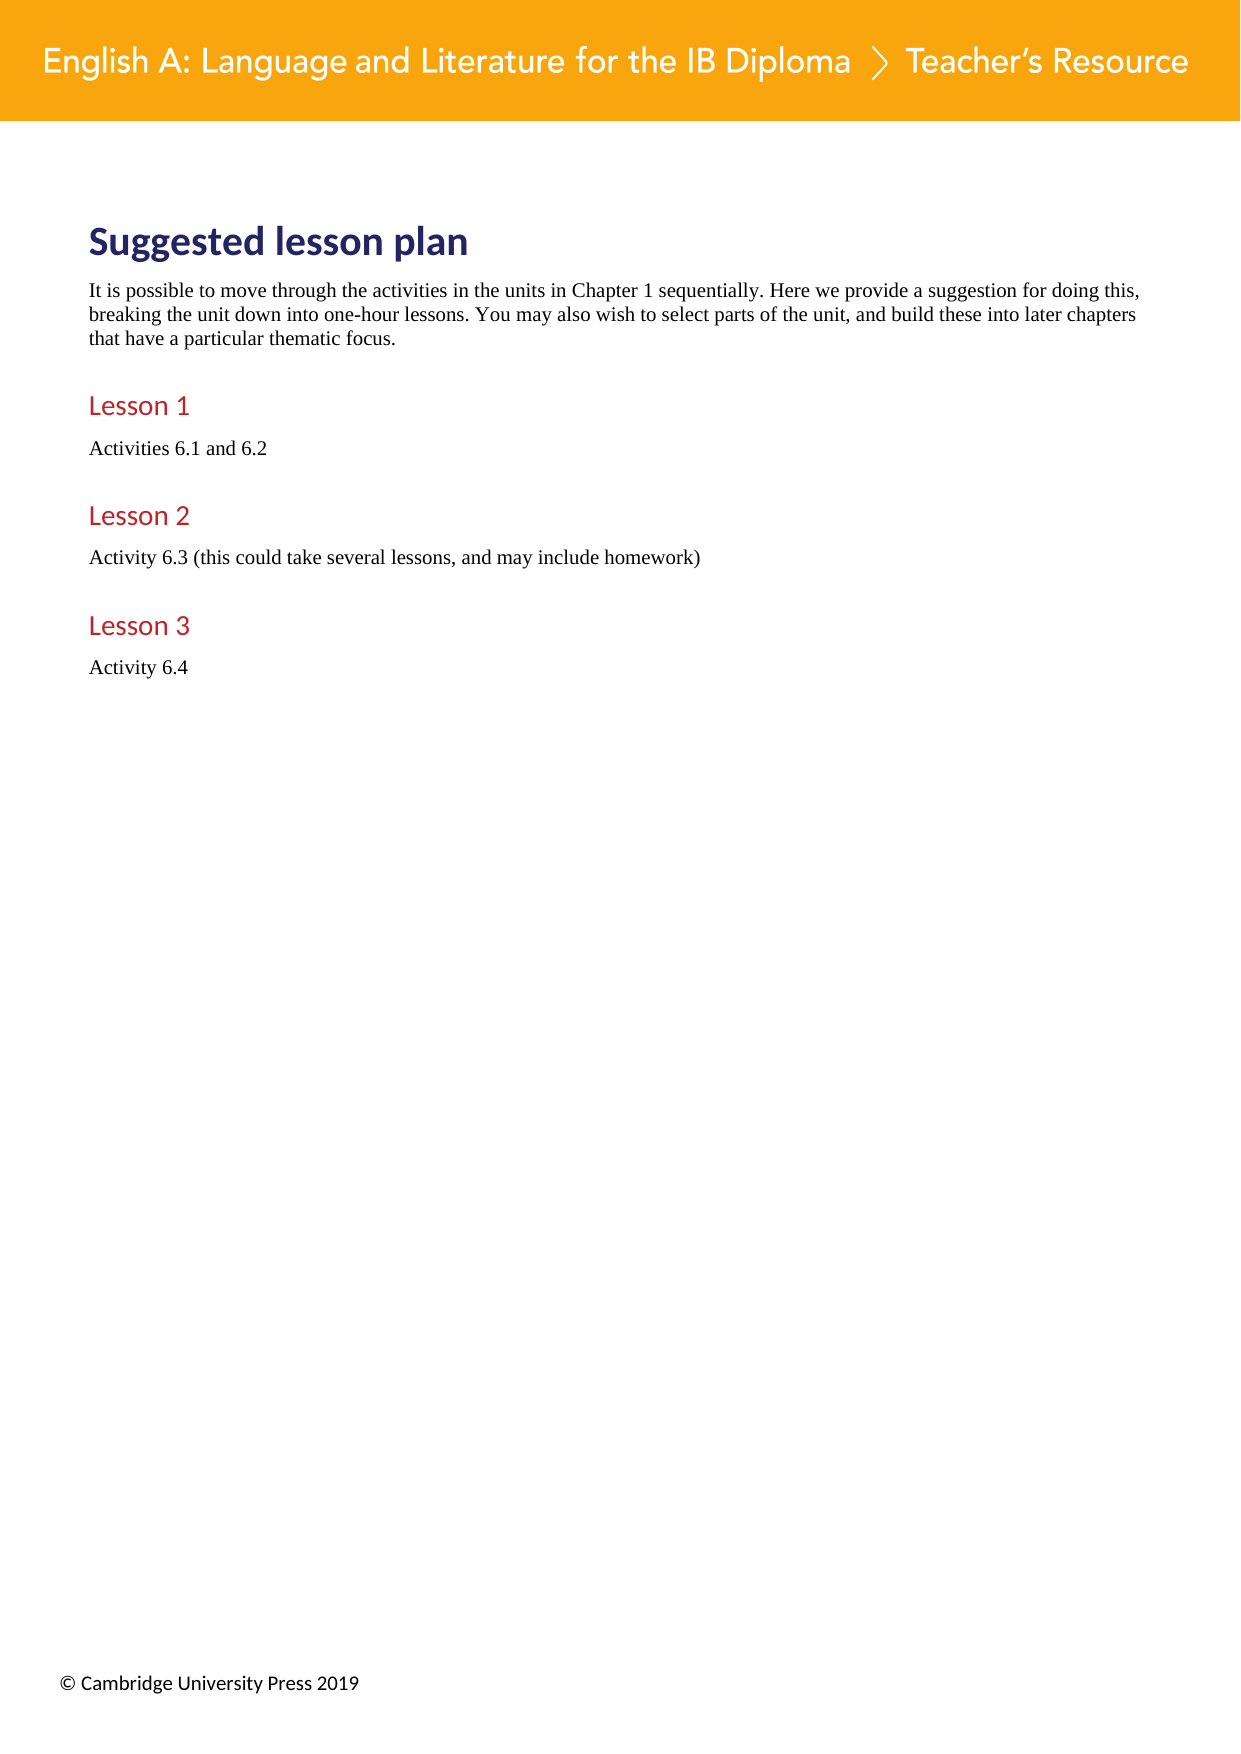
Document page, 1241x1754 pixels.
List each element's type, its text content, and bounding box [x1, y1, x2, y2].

text Lesson 2 [88, 497, 1152, 533]
picture [0, 0, 1241, 121]
text It is possible to move through the activities in the units in Chapter 1 sequentially. Here we provide a suggestion for doing this, breaking the unit down into one-hour lessons. You may also wish to select parts of the unit, and build these into later chapters that have a particular thematic focus. [88, 278, 1152, 350]
text Activity 6.3 (this could take several lessons, and may include homework) [88, 545, 1152, 569]
text Activity 6.4 [88, 655, 1152, 679]
text Suggested lesson plan [88, 214, 1152, 265]
text Lesson 1 [88, 387, 1152, 423]
text Activities 6.1 and 6.2 [88, 436, 1152, 460]
text Lesson 3 [88, 607, 1152, 642]
